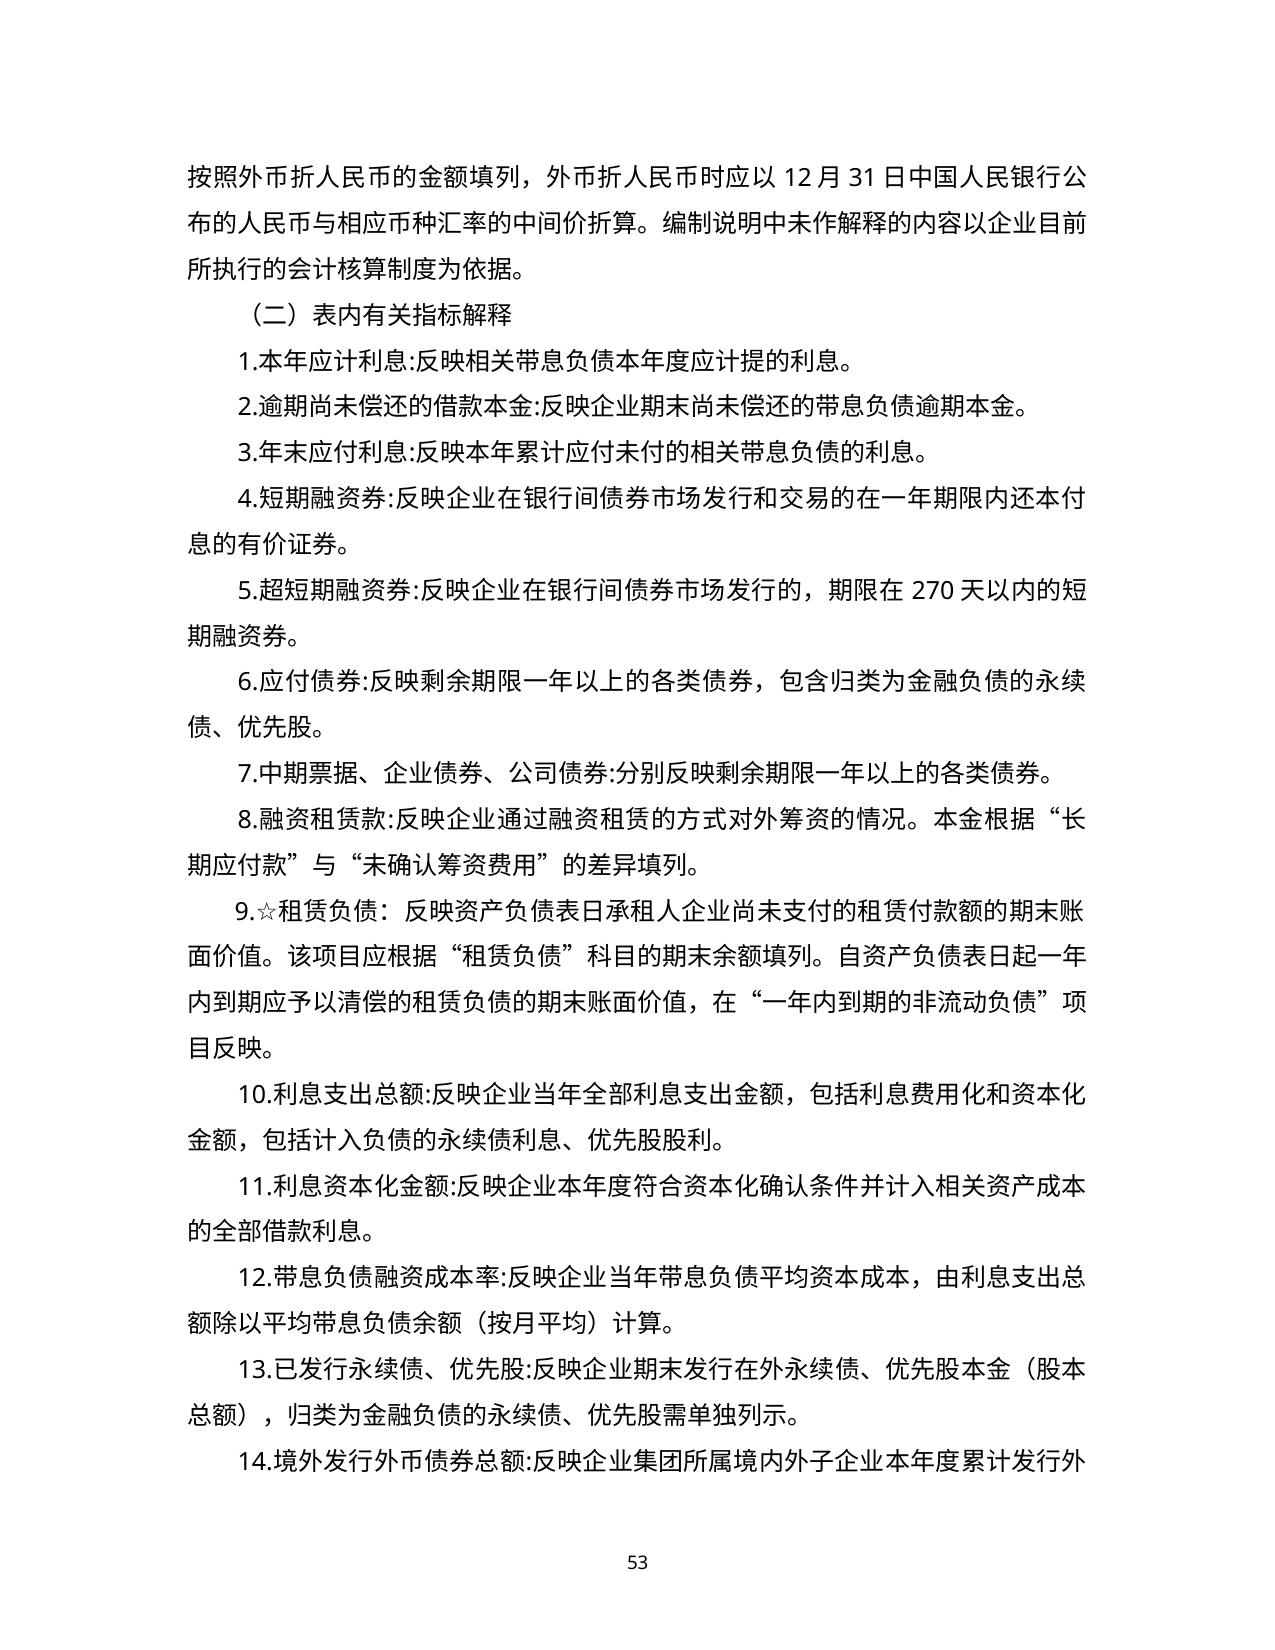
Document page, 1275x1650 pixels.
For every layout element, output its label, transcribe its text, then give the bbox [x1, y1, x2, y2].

text 7.中期票据、企业债券、公司债券:分别反映剩余期限一年以上的各类债券。 [187, 746, 1087, 792]
text 8.融资租赁款:反映企业通过融资租赁的方式对外筹资的情况。本金根据“长期应付款”与“未确认筹资费用”的差异填列。 [187, 792, 1087, 883]
text 3.年末应付利息:反映本年累计应付未付的相关带息负债的利息。 [187, 425, 1087, 471]
text 9.☆租赁负债：反映资产负债表日承租人企业尚未支付的租赁付款额的期末账面价值。该项目应根据“租赁负债”科目的期末余额填列。自资产负债表日起一年内到期应予以清偿的租赁负债的期末账面价值，在“一年内到期的非流动负债”项目反映。 [187, 883, 1087, 1067]
text 13.已发行永续债、优先股:反映企业期末发行在外永续债、优先股本金（股本总额），归类为金融负债的永续债、优先股需单独列示。 [187, 1342, 1087, 1433]
text 2.逾期尚未偿还的借款本金:反映企业期末尚未偿还的带息负债逾期本金。 [187, 379, 1087, 425]
text 10.利息支出总额:反映企业当年全部利息支出金额，包括利息费用化和资本化金额，包括计入负债的永续债利息、优先股股利。 [187, 1067, 1087, 1158]
text 5.超短期融资券:反映企业在银行间债券市场发行的，期限在270天以内的短期融资券。 [187, 562, 1087, 654]
text 12.带息负债融资成本率:反映企业当年带息负债平均资本成本，由利息支出总额除以平均带息负债余额（按月平均）计算。 [187, 1250, 1087, 1342]
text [187, 150, 1087, 287]
text 1.本年应计利息:反映相关带息负债本年度应计提的利息。 [187, 333, 1087, 379]
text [187, 1433, 1087, 1479]
text 6.应付债券:反映剩余期限一年以上的各类债券，包含归类为金融负债的永续债、优先股。 [187, 654, 1087, 746]
text 4.短期融资券:反映企业在银行间债券市场发行和交易的在一年期限内还本付息的有价证券。 [187, 471, 1087, 562]
text 11.利息资本化金额:反映企业本年度符合资本化确认条件并计入相关资产成本的全部借款利息。 [187, 1158, 1087, 1250]
text （二）表内有关指标解释 [187, 287, 1087, 333]
